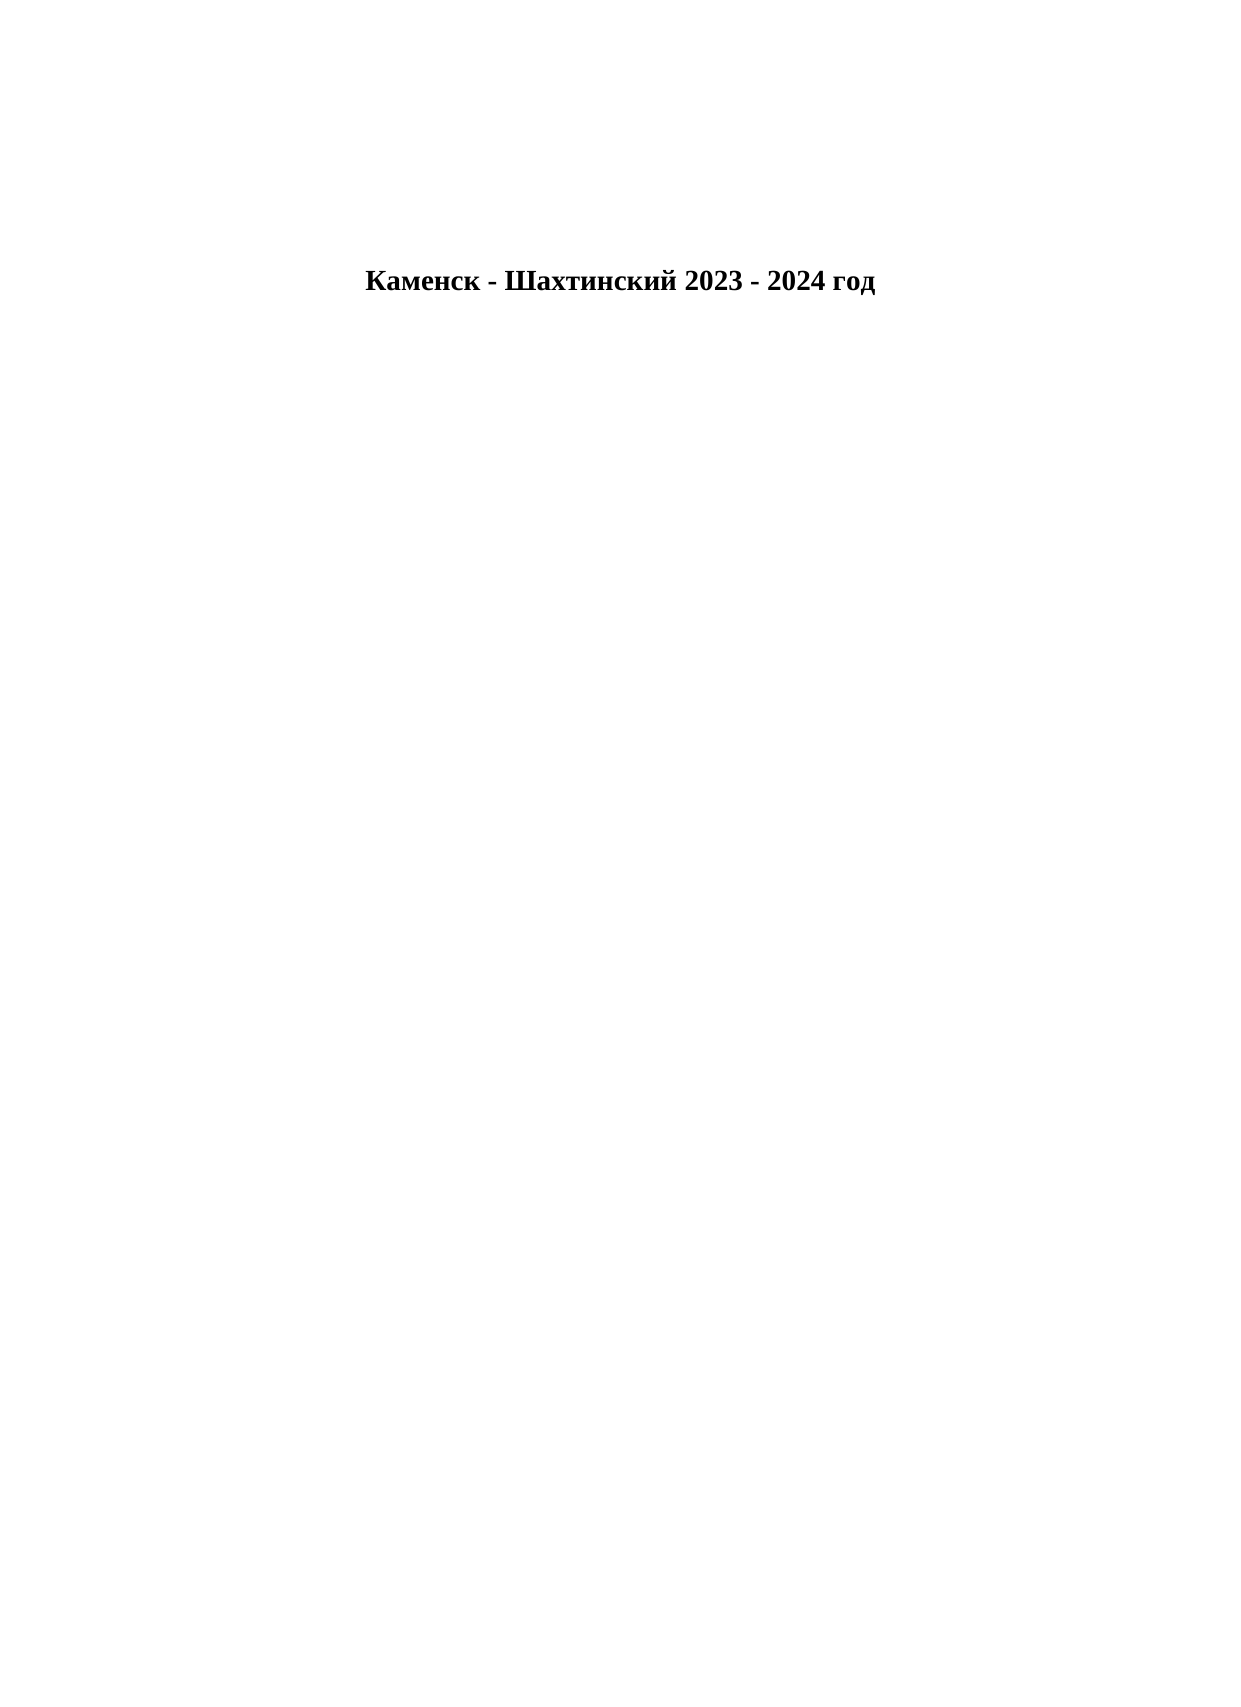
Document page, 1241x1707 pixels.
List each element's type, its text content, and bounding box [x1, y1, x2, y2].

text Каменск - Шахтинский 2023 - 2024 год [150, 263, 1090, 297]
